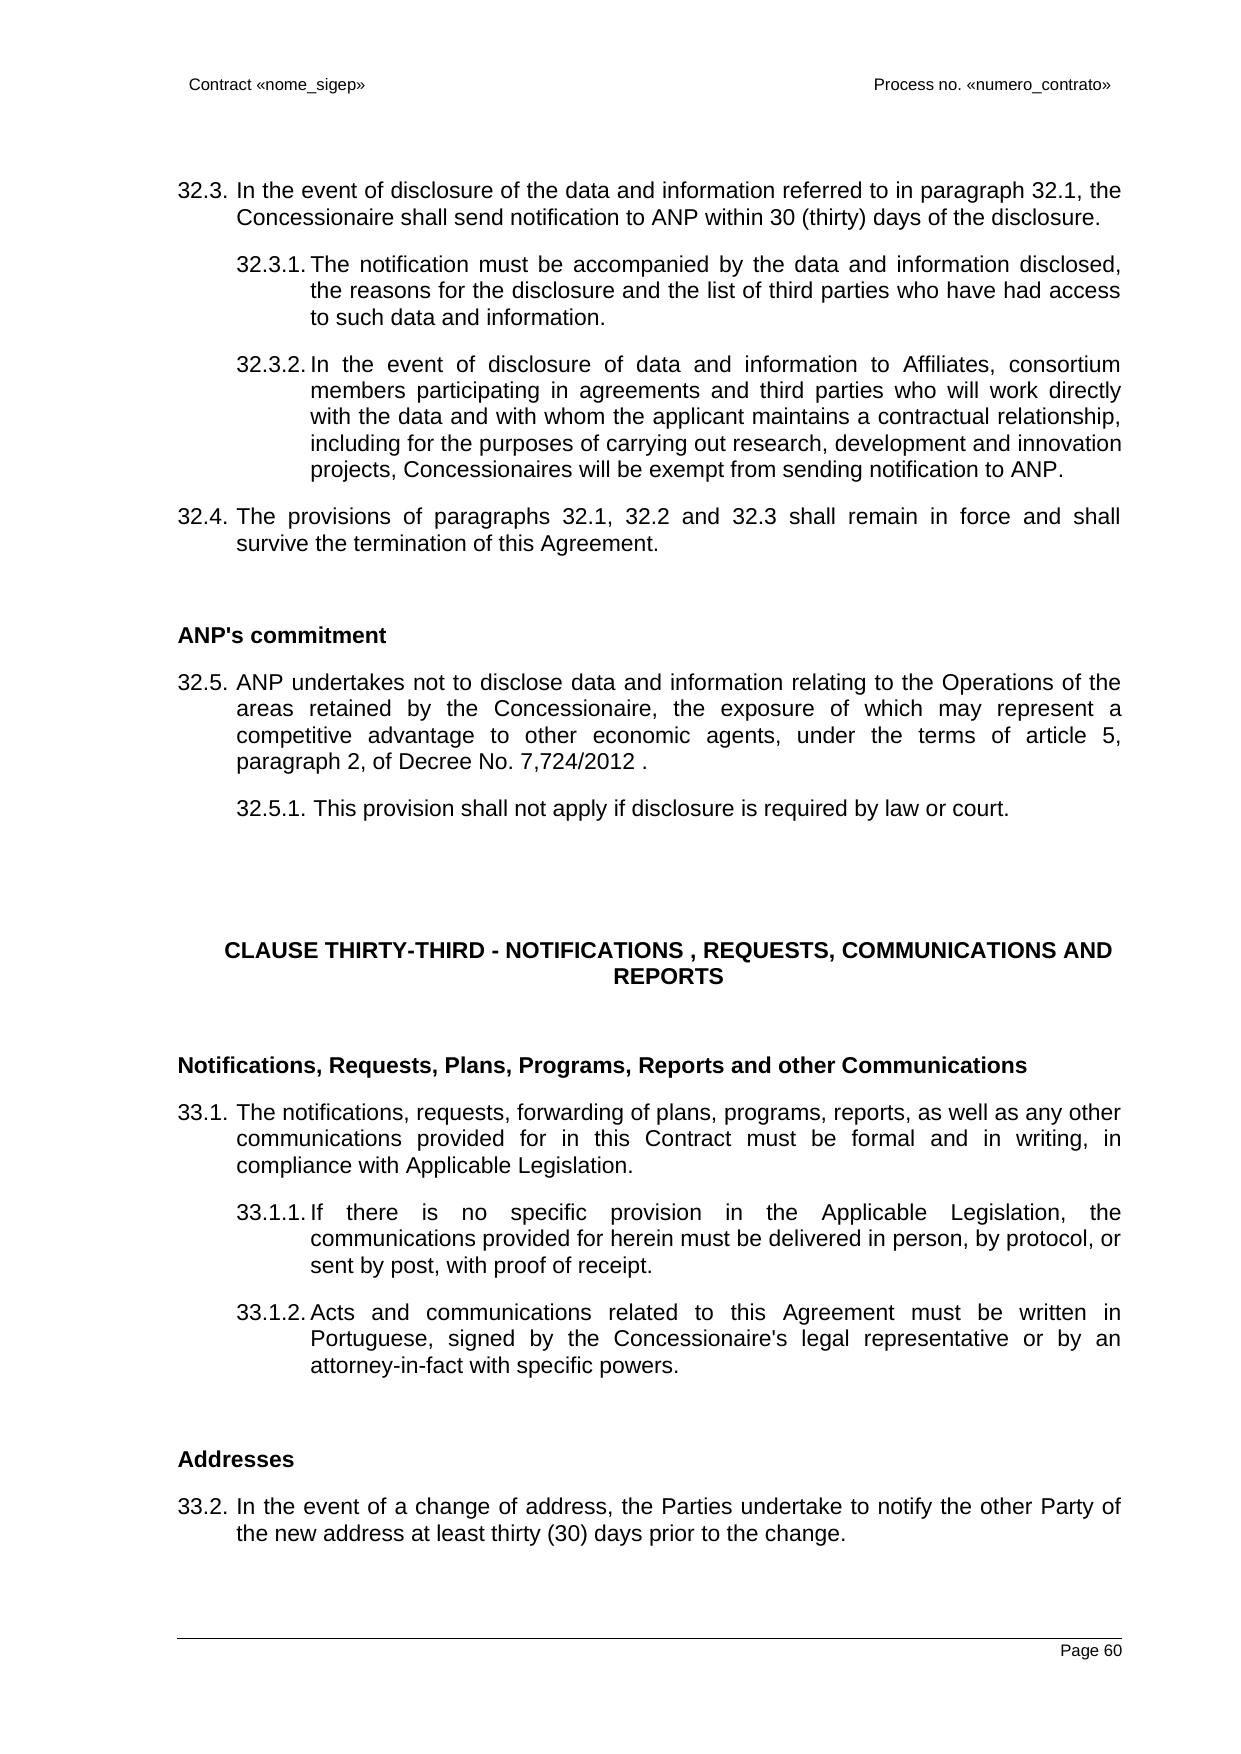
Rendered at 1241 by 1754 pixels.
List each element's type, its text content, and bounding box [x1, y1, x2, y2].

text Addresses [177, 1446, 1122, 1472]
text In the event of a change of address, the Parties undertake to notify the other Party of the new address at least thirty (30) days prior to the change. [177, 1493, 1122, 1546]
text ANP undertakes not to disclose data and information relating to the Operations of the areas retained by the Concessionaire, the exposure of which may represent a competitive advantage to other economic agents, under the terms of article 5, paragraph 2, of Decree No. 7,724/2012 . [177, 669, 1122, 774]
text The provisions of paragraphs 32.1, 32.2 and 32.3 shall remain in force and shall survive the termination of this Agreement. [177, 503, 1122, 556]
text This provision shall not apply if disclosure is required by law or court. [236, 795, 1122, 821]
text In the event of disclosure of the data and information referred to in paragraph 32.1, the Concessionaire shall send notification to ANP within 30 (thirty) days of the disclosure. [177, 177, 1122, 230]
text Notifications, Requests, Plans, Programs, Reports and other Communications [177, 1052, 1122, 1078]
text Acts and communications related to this Agreement must be written in Portuguese, signed by the Concessionaire's legal representative or by an attorney-in-fact with specific powers. [236, 1299, 1122, 1378]
text In the event of disclosure of data and information to Affiliates, consortium members participating in agreements and third parties who will work directly with the data and with whom the applicant maintains a contractual relationship, including for the purposes of carrying out research, development and innovation projects, Concessionaires will be exempt from sending notification to ANP. [236, 351, 1122, 482]
text Clause Thirty-third - Notifications , Requests, Communications and Reports [177, 937, 1122, 989]
text ANP's commitment [177, 622, 1122, 648]
text The notification must be accompanied by the data and information disclosed, the reasons for the disclosure and the list of third parties who have had access to such data and information. [236, 251, 1122, 330]
text If there is no specific provision in the Applicable Legislation, the communications provided for herein must be delivered in person, by protocol, or sent by post, with proof of receipt. [236, 1199, 1122, 1278]
text The notifications, requests, forwarding of plans, programs, reports, as well as any other communications provided for in this Contract must be formal and in writing, in compliance with Applicable Legislation. [177, 1099, 1122, 1178]
